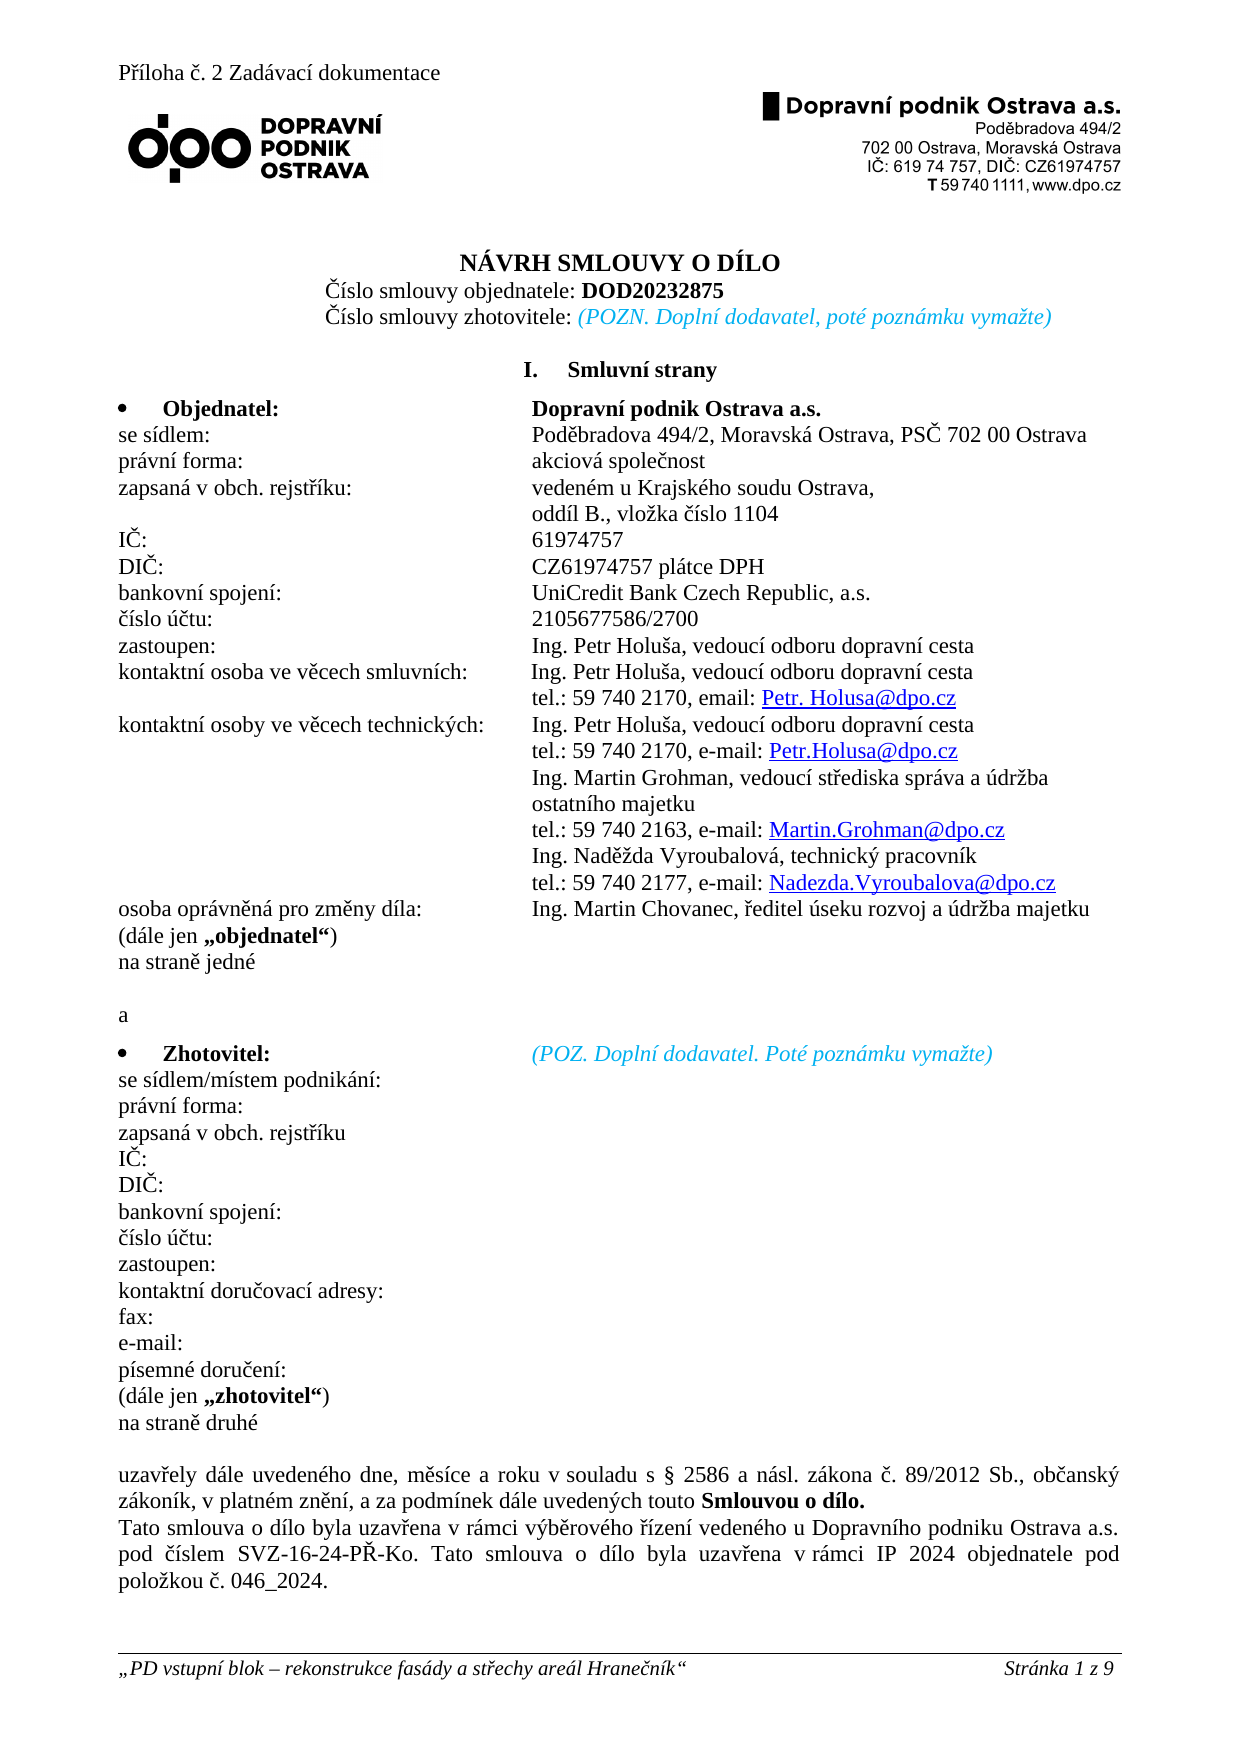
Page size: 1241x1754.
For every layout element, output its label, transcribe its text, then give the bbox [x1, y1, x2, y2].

text tel.: 59 740 2163, e-mail: Martin.Grohman@dpo.cz [118, 816, 1120, 843]
text osoba oprávněná pro změny díla: Ing. Martin Chovanec, ředitel úseku rozvoj a údržba majetku [118, 895, 1120, 922]
text (dále jen „zhotovitel“) [118, 1382, 1120, 1408]
text Ing. Martin Grohman, vedoucí střediska správa a údržba ostatního majetku [532, 763, 1120, 816]
text zastoupen: [118, 1250, 1120, 1277]
text DIČ: CZ61974757 plátce DPH [118, 553, 1120, 579]
text DIČ: [118, 1171, 1120, 1198]
text Číslo smlouvy objednatele: DOD20232875 [118, 277, 1120, 303]
text tel.: 59 740 2170, email: Petr. Holusa@dpo.cz [118, 684, 1120, 711]
text uzavřely dále uvedeného dne, měsíce a roku v souladu s § 2586 a násl. zákona č. 89/2012 Sb., občanský zákoník, v platném znění, a za podmínek dále uvedených touto Smlouvou o dílo. [118, 1461, 1120, 1514]
text zastoupen: Ing. Petr Holuša, vedoucí odboru dopravní cesta [118, 632, 1120, 658]
text Číslo smlouvy zhotovitele: (POZN. Doplní dodavatel, poté poznámku vymažte) [118, 303, 1122, 329]
text Ing. Naděžda Vyroubalová, technický pracovník [118, 843, 1120, 869]
text oddíl B., vložka číslo 1104 [118, 500, 1120, 526]
text bankovní spojení: [118, 1198, 1120, 1224]
text číslo účtu: 2105677586/2700 [118, 605, 1120, 632]
text a [118, 1001, 1120, 1027]
list Zhotovitel: (POZ. Doplní dodavatel. Poté poznámku vymažte) [118, 1039, 1120, 1066]
list Objednatel: Dopravní podnik Ostrava a.s. [118, 394, 1120, 421]
picture [762, 92, 1121, 194]
text fax: [118, 1303, 1120, 1329]
text zapsaná v obch. rejstříku: vedeném u Krajského soudu Ostrava, [118, 474, 1120, 500]
text zapsaná v obch. rejstříku [118, 1119, 1120, 1145]
text tel.: 59 740 2177, e-mail: Nadezda.Vyroubalova@dpo.cz [118, 869, 1120, 895]
list Smluvní strany [118, 356, 1122, 382]
text se sídlem: Poděbradova 494/2, Moravská Ostrava, PSČ 702 00 Ostrava [118, 421, 1120, 447]
text právní forma: akciová společnost [118, 447, 1120, 474]
text e-mail: [118, 1329, 1120, 1356]
picture [128, 114, 383, 183]
text NÁVRH SMLOUVY O DÍLO [118, 248, 1122, 277]
text číslo účtu: [118, 1224, 1120, 1250]
text kontaktní osoba ve věcech smluvních: Ing. Petr Holuša, vedoucí odboru dopravní cesta [118, 658, 1120, 684]
text kontaktní doručovací adresy: [118, 1277, 1120, 1303]
text se sídlem/místem podnikání: [118, 1066, 1120, 1092]
text Tato smlouva o dílo byla uzavřena v rámci výběrového řízení vedeného u Dopravního podniku Ostrava a.s. pod číslem SVZ-16-24-PŘ-Ko. Tato smlouva o dílo byla uzavřena v rámci IP 2024 objednatele pod položkou č. 046_2024. [118, 1514, 1120, 1593]
text písemné doručení: [118, 1356, 1120, 1382]
text právní forma: [118, 1092, 1120, 1119]
text IČ: 61974757 [118, 526, 1120, 553]
text na straně jedné [118, 948, 1120, 974]
text bankovní spojení: UniCredit Bank Czech Republic, a.s. [118, 579, 1120, 605]
text na straně druhé [118, 1408, 1120, 1435]
text (dále jen „objednatel“) [118, 922, 1120, 948]
text IČ: [118, 1145, 1120, 1171]
text kontaktní osoby ve věcech technických: Ing. Petr Holuša, vedoucí odboru dopravní cesta [118, 711, 1120, 737]
text tel.: 59 740 2170, e-mail: Petr.Holusa@dpo.cz [118, 737, 1120, 763]
